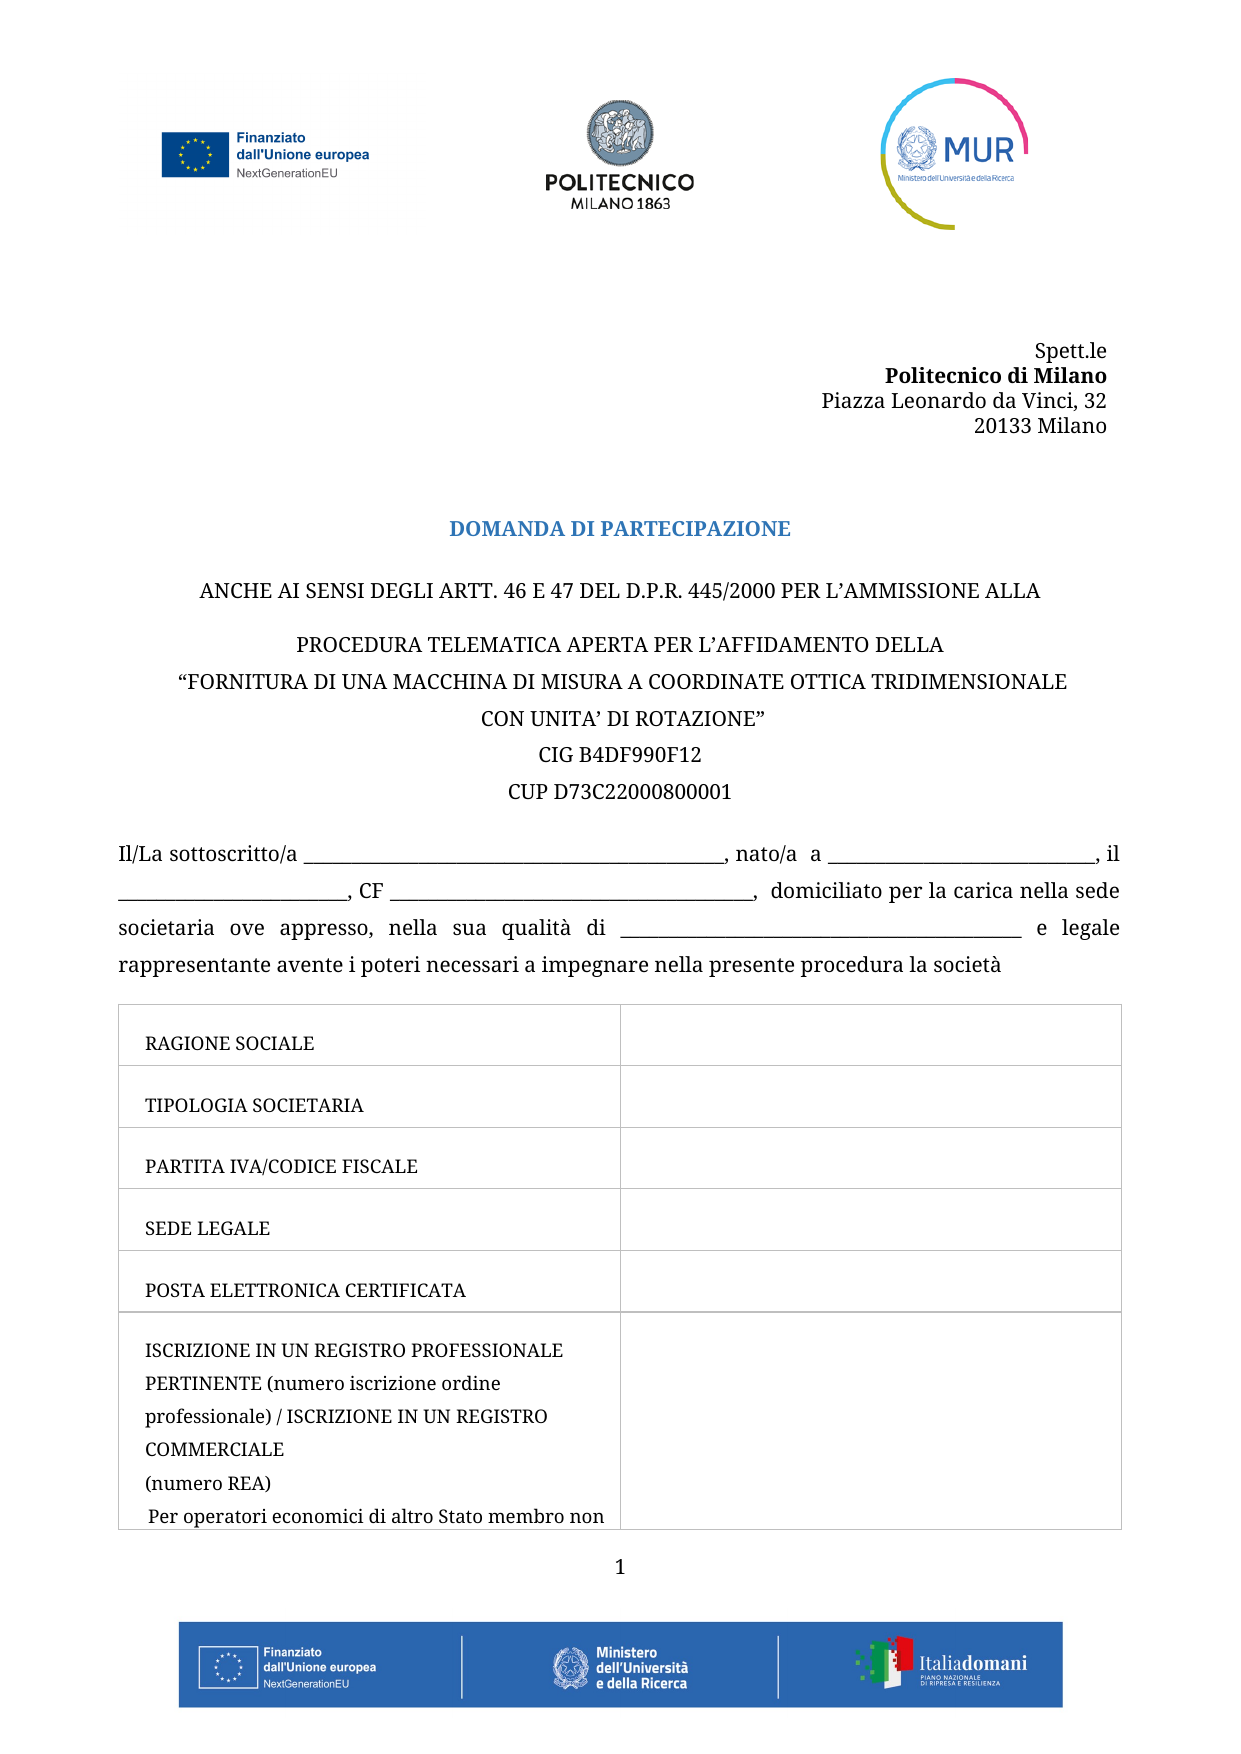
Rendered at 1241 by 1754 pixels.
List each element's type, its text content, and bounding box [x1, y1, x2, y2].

table_cell [621, 1313, 1121, 1528]
text CIG B4DF990F12 [118, 741, 1122, 769]
picture [118, 1608, 1123, 1718]
text Il/La sottoscritto/a ____________________________________________, nato/a a ____________________________, il ________________________, CF ______________________________________, domiciliato per la carica nella sede societaria ove appresso, nella sua qualità di __________________________________________ e legale rappresentante avente i poteri necessari a impegnare nella presente procedura la società [118, 839, 1122, 978]
table_header RAGIONE SOCIALE [119, 1005, 620, 1065]
text ANCHE AI SENSI DEGLI ARTT. 46 E 47 DEL D.P.R. 445/2000 PER L’AMMISSIONE ALLA [118, 576, 1122, 605]
picture [546, 100, 694, 209]
table_cell TIPOLOGIA SOCIETARIA [119, 1066, 620, 1127]
table_cell SEDE LEGALE [119, 1189, 620, 1250]
table_cell [621, 1128, 1121, 1188]
table_cell [621, 1251, 1121, 1311]
table_cell PARTITA IVA/CODICE FISCALE [119, 1128, 620, 1188]
table_header [621, 1005, 1121, 1065]
picture [118, 73, 426, 235]
table_cell POSTA ELETTRONICA CERTIFICATA [119, 1251, 620, 1311]
text CON UNITA’ DI ROTAZIONE” [118, 704, 1122, 732]
text DOMANDA DI PARTECIPAZIONE [118, 514, 1122, 543]
text “FORNITURA DI UNA MACCHINA DI MISURA A COORDINATE OTTICA TRIDIMENSIONALE [118, 667, 1122, 695]
table_cell [621, 1189, 1121, 1250]
table_cell [621, 1066, 1121, 1127]
text CUP D73C22000800001 [118, 777, 1122, 806]
text PROCEDURA TELEMATICA APERTA PER L’AFFIDAMENTO DELLA [118, 630, 1122, 658]
picture [880, 78, 1029, 230]
